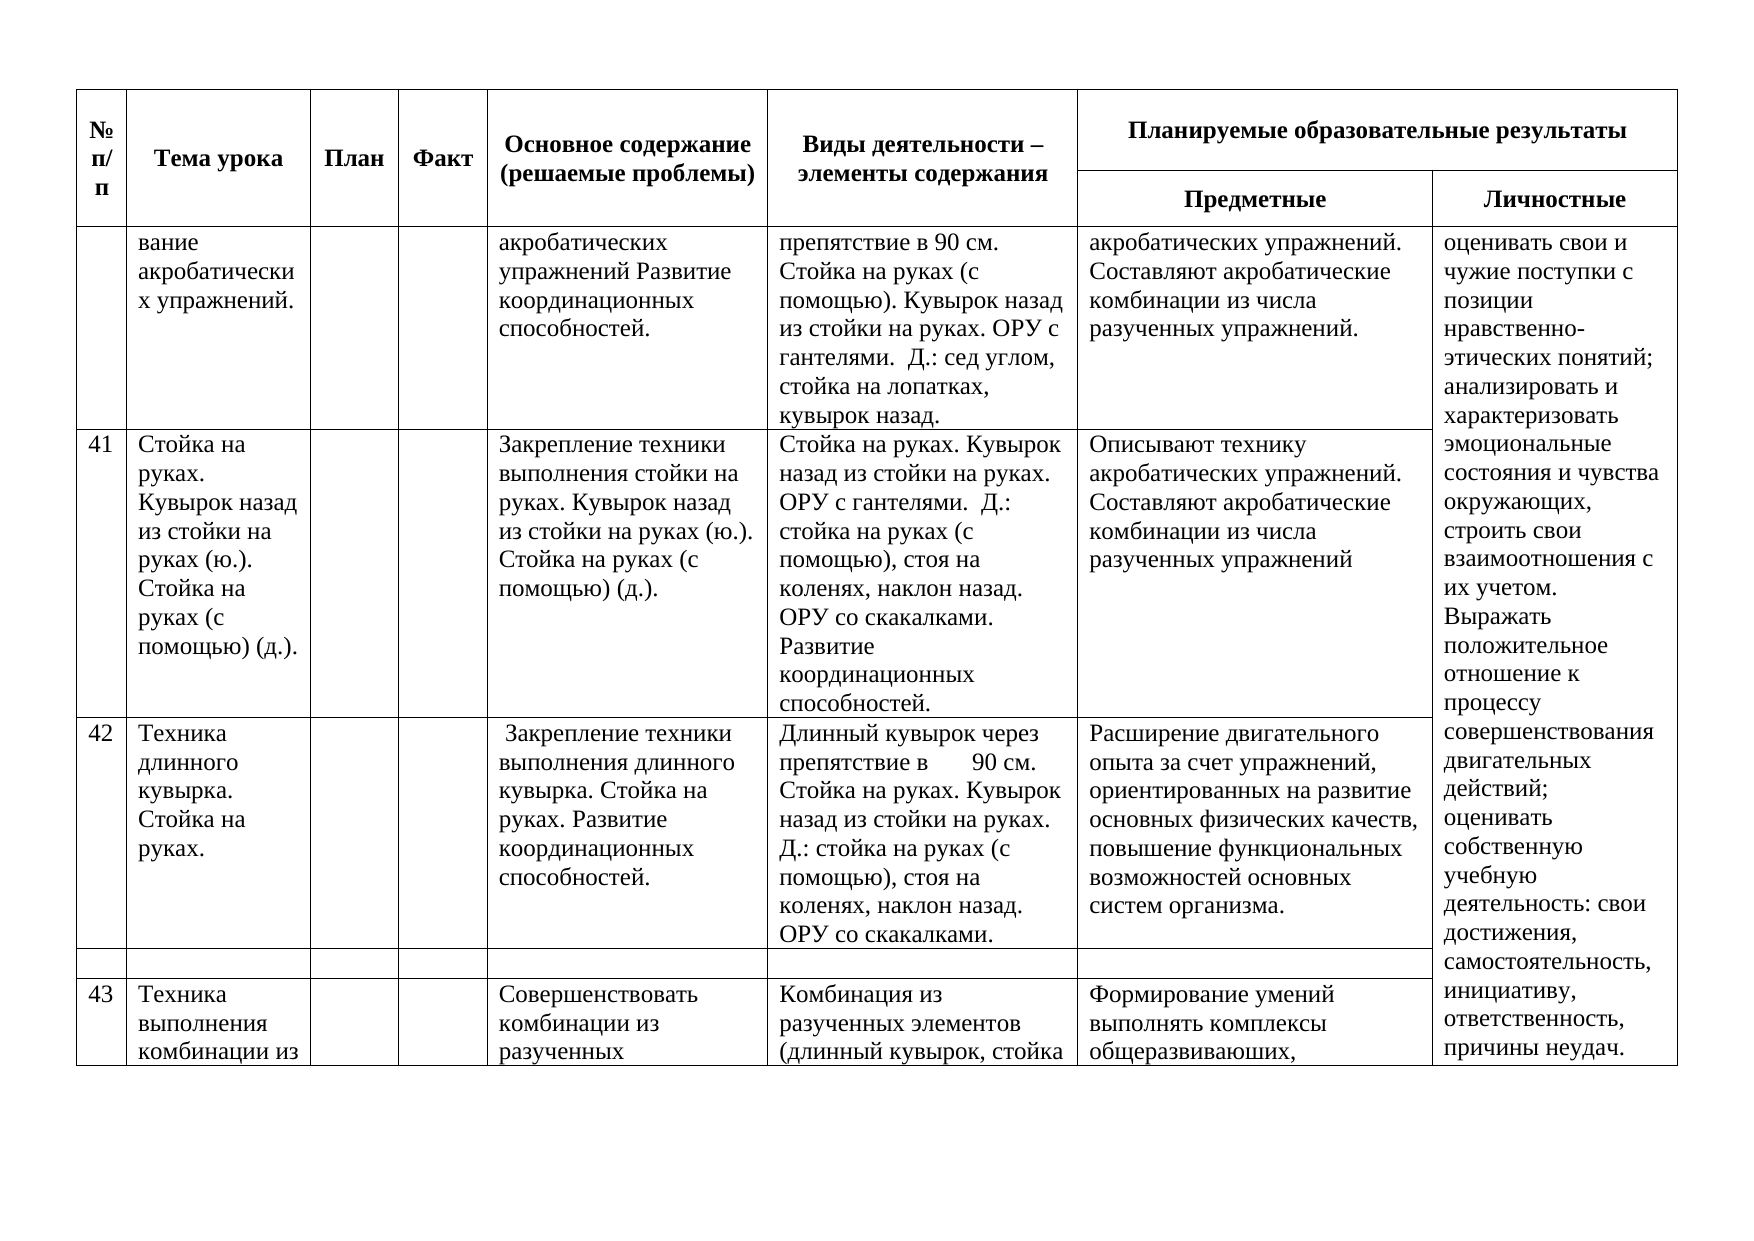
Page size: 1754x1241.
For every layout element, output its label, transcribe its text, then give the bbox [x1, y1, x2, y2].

table_cell Предметные [1078, 171, 1432, 226]
table_header План [311, 90, 398, 226]
table_cell [311, 718, 398, 948]
table_header Факт [399, 90, 487, 226]
table_cell Закрепление техники выполнения стойки на руках. Кувырок назад из стойки на руках (ю.). Стойка на руках (с помощью) (д.). [488, 430, 767, 717]
table_cell 43 [77, 979, 126, 1065]
table_cell Личностные [1433, 171, 1677, 226]
table_cell [768, 949, 1077, 978]
table_cell [311, 227, 398, 428]
table_cell [399, 430, 487, 717]
table_cell Стойка на руках. Кувырок назад из стойки на руках. ОРУ с гантелями. Д.: стойка на руках (с помощью), стоя на коленях, наклон назад. ОРУ со скакалками. Развитие координационных способностей. [768, 430, 1077, 717]
table_cell [311, 979, 398, 1065]
table_header Тема урока [127, 90, 310, 226]
table_header № п/п [77, 90, 126, 226]
table_header Планируемые образовательные результаты [1078, 90, 1677, 169]
table_cell Техника выполнения комбинации из акробатических элементов. Опорный прыжок через коня. [127, 979, 310, 1065]
table_cell Расширение двигательного опыта за счет упражнений, ориентированных на развитие основных физических качеств, повышение функциональных возможностей основных систем организма. [1078, 718, 1432, 948]
table_cell Совершенствование акробатических упражнений. [127, 227, 310, 428]
table_header Виды деятельности – элементы содержания [768, 90, 1077, 226]
table_cell Длинный кувырок через препятствие в 90 см. Стойка на руках. Кувырок назад из стойки на руках. Д.: стойка на руках (с помощью), стоя на коленях, наклон назад. ОРУ со скакалками. [768, 718, 1077, 948]
table_cell Техника длинного кувырка. Стойка на руках. [127, 718, 310, 948]
table_cell [399, 227, 487, 428]
table_cell 40 [77, 227, 126, 428]
table_cell [399, 718, 487, 948]
table_cell [311, 430, 398, 717]
table_cell 42 [77, 718, 126, 948]
table_cell [311, 949, 398, 978]
table_cell [77, 949, 126, 978]
table_cell [399, 979, 487, 1065]
table_cell Закрепление техники выполнения длинного кувырка. Стойка на руках. Развитие координационных способностей. [488, 718, 767, 948]
table_cell Стойка на руках. Кувырок назад из стойки на руках (ю.). Стойка на руках (с помощью) (д.). [127, 430, 310, 717]
table_cell [127, 949, 310, 978]
table_cell [488, 949, 767, 978]
table_cell [1078, 949, 1432, 978]
table_cell Совершенствовать комбинации из разученных акробатических элементов. Лазание. [488, 979, 767, 1065]
table_cell [399, 949, 487, 978]
table_cell Описывают технику акробатических упражнений. Составляют акробатические комбинации из числа разученных упражнений. [1078, 227, 1432, 428]
table_header Основное содержание (решаемые проблемы) [488, 90, 767, 226]
table_cell 41 [77, 430, 126, 717]
table_cell Совершенствование акробатических упражнений Развитие координационных способностей. [488, 227, 767, 428]
table_cell Описывают технику акробатических упражнений. Составляют акробатические комбинации из числа разученных упражнений [1078, 430, 1432, 717]
